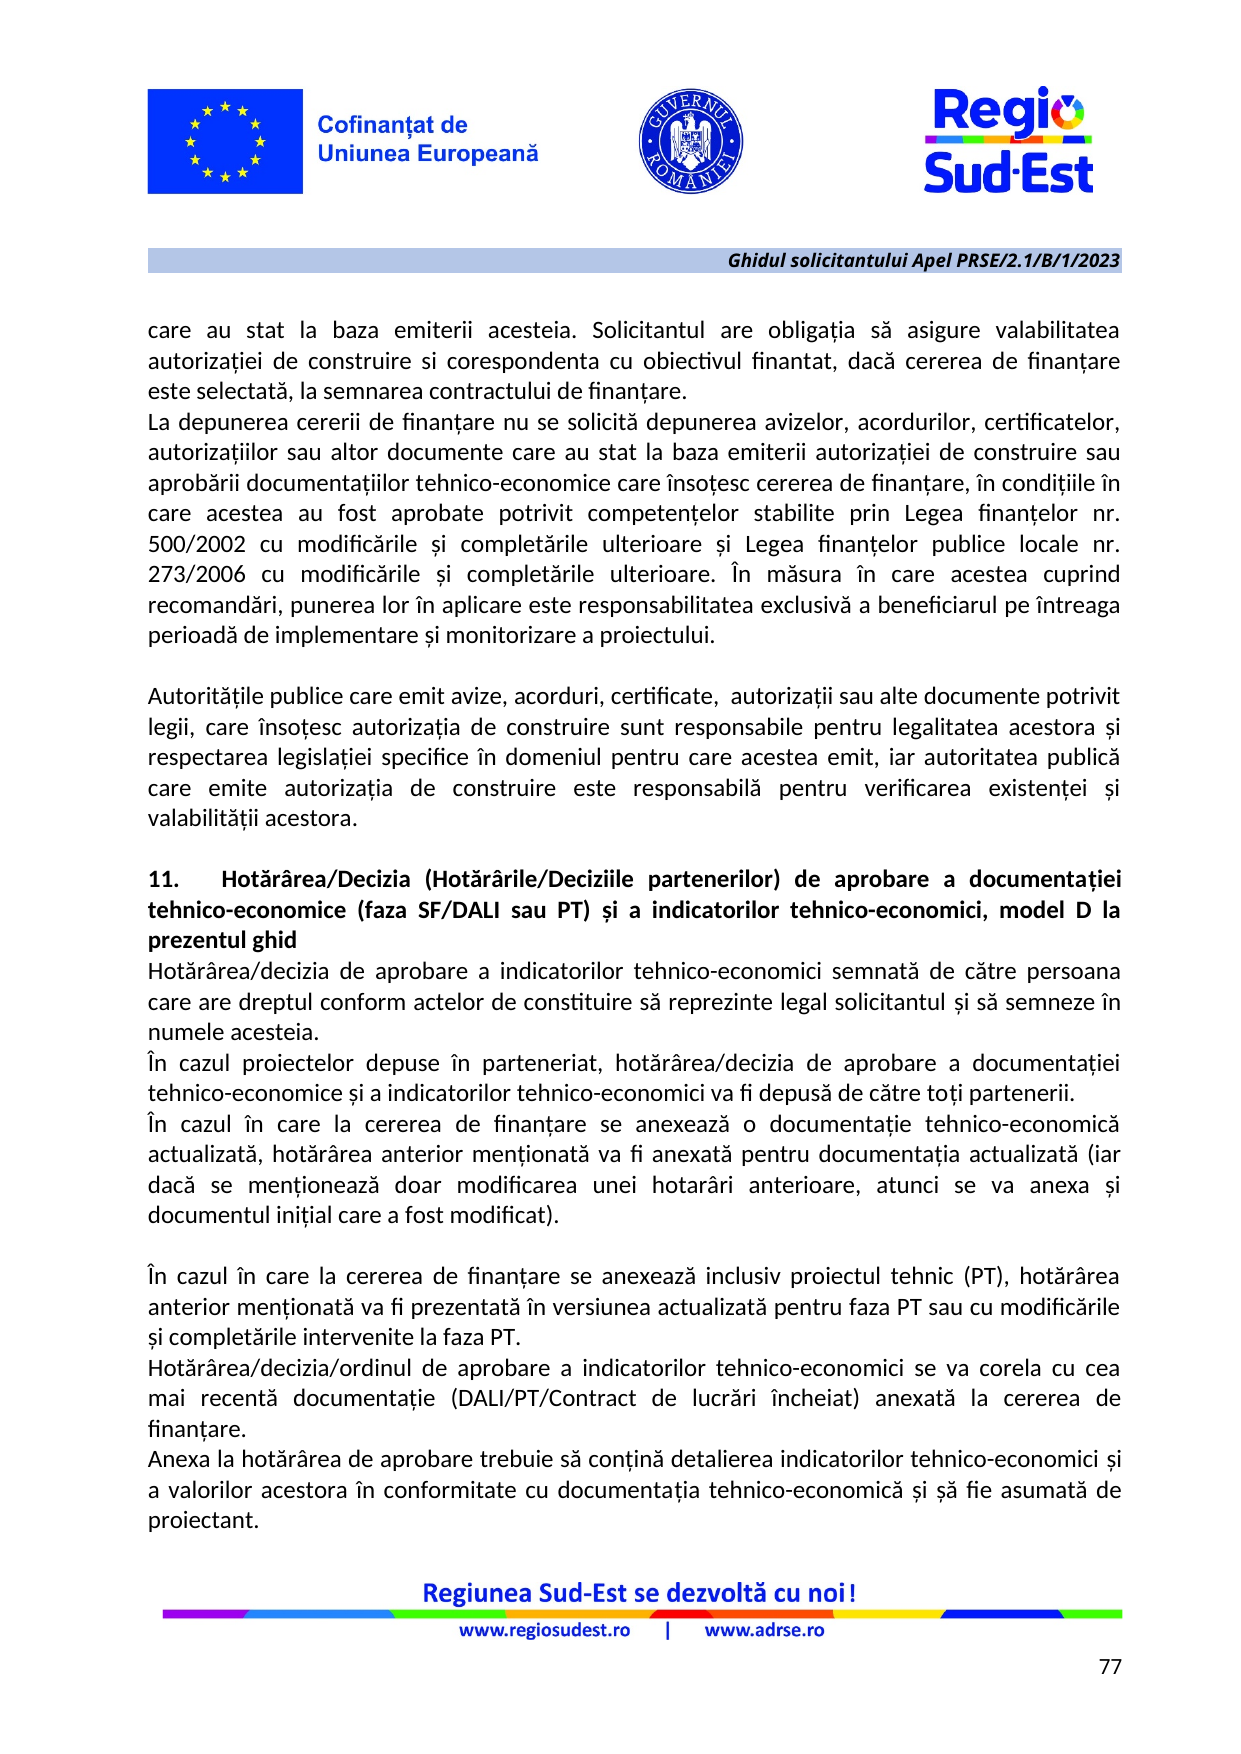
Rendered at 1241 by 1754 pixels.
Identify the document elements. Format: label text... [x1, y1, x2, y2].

list Autoritățile publice care emit avize, acorduri, certificate, autorizații sau alte documente potrivit legii, care însoțesc autorizația de construire sunt responsabile pentru legalitatea acestora și respectarea legislației specifice în domeniul pentru care acestea emit, iar autoritatea publică care emite autorizația de construire este responsabilă pentru verificarea existenței și valabilității acestora. [148, 681, 1122, 833]
text Anexa la hotărârea de aprobare trebuie să conțină detalierea indicatorilor tehnico-economici şi a valorilor acestora în conformitate cu documentaţia tehnico-economică și șă fie asumată de proiectant. [148, 1443, 1122, 1535]
text În cazul în care la cererea de finanțare se anexează o documentație tehnico-economică actualizată, hotărârea anterior menționată va fi anexată pentru documentația actualizată (iar dacă se menționează doar modificarea unei hotarâri anterioare, atunci se va anexa și documentul inițial care a fost modificat). [148, 1108, 1122, 1230]
list Hotărârea/decizia/ordinul de aprobare a indicatorilor tehnico-economici se va corela cu cea mai recentă documentație (DALI/PT/Contract de lucrări încheiat) anexată la cererea de finanțare. [148, 1352, 1122, 1443]
list Hotărârea/Decizia (Hotărârile/Deciziile partenerilor) de aprobare a documentaţiei tehnico-economice (faza SF/DALI sau PT) şi a indicatorilor tehnico-economici, model D la prezentul ghid [148, 864, 1122, 955]
text Hotărârea/decizia de aprobare a indicatorilor tehnico-economici semnată de către persoana care are dreptul conform actelor de constituire să reprezinte legal solicitantul şi să semneze în numele acesteia. [148, 955, 1122, 1047]
text În cazul în care la cererea de finanțare se anexează inclusiv proiectul tehnic (PT), hotărârea anterior menționată va fi prezentată în versiunea actualizată pentru faza PT sau cu modificările și completările intervenite la faza PT. [148, 1260, 1122, 1352]
text La depunerea cererii de finanțare nu se solicită depunerea avizelor, acordurilor, certificatelor, autorizațiilor sau altor documente care au stat la baza emiterii autorizației de construire sau aprobării documentațiilor tehnico-economice care însoțesc cererea de finanțare, în condițiile în care acestea au fost aprobate potrivit competențelor stabilite prin Legea finanțelor nr. 500/2002 cu modificările și completările ulterioare și Legea finanțelor publice locale nr. 273/2006 cu modificările și completările ulterioare. În măsura în care acestea cuprind recomandări, punerea lor în aplicare este responsabilitatea exclusivă a beneficiarul pe întreaga perioadă de implementare și monitorizare a proiectului. [148, 406, 1122, 650]
text În cazul proiectelor depuse în parteneriat, hotărârea/decizia de aprobare a documentației tehnico-economice și a indicatorilor tehnico-economici va fi depusă de către toţi partenerii. [148, 1047, 1122, 1108]
picture [162, 1582, 1123, 1640]
picture [147, 86, 1093, 195]
